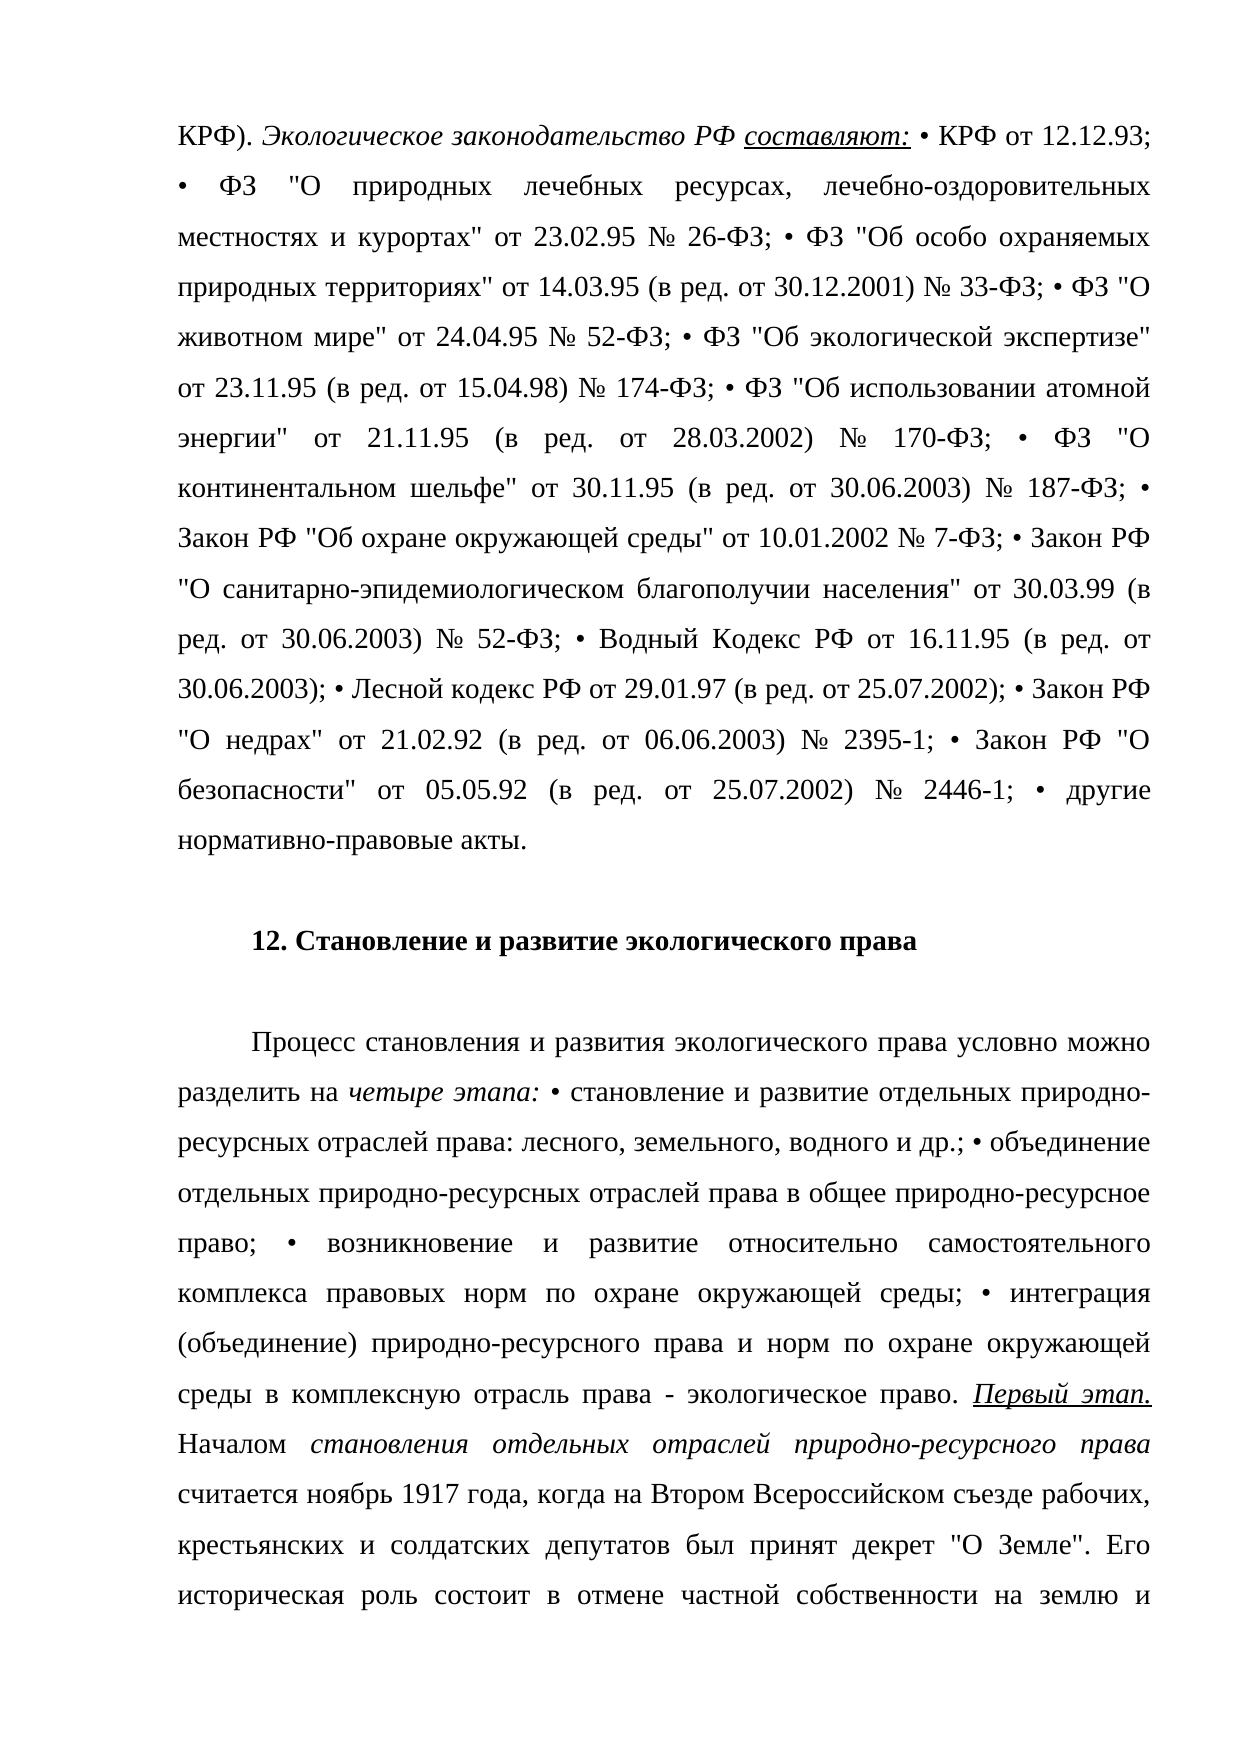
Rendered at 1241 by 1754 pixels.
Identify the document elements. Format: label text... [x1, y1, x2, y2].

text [177, 1024, 1152, 1611]
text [177, 118, 1152, 856]
text 12. Становление и развитие экологического права [177, 923, 1152, 957]
